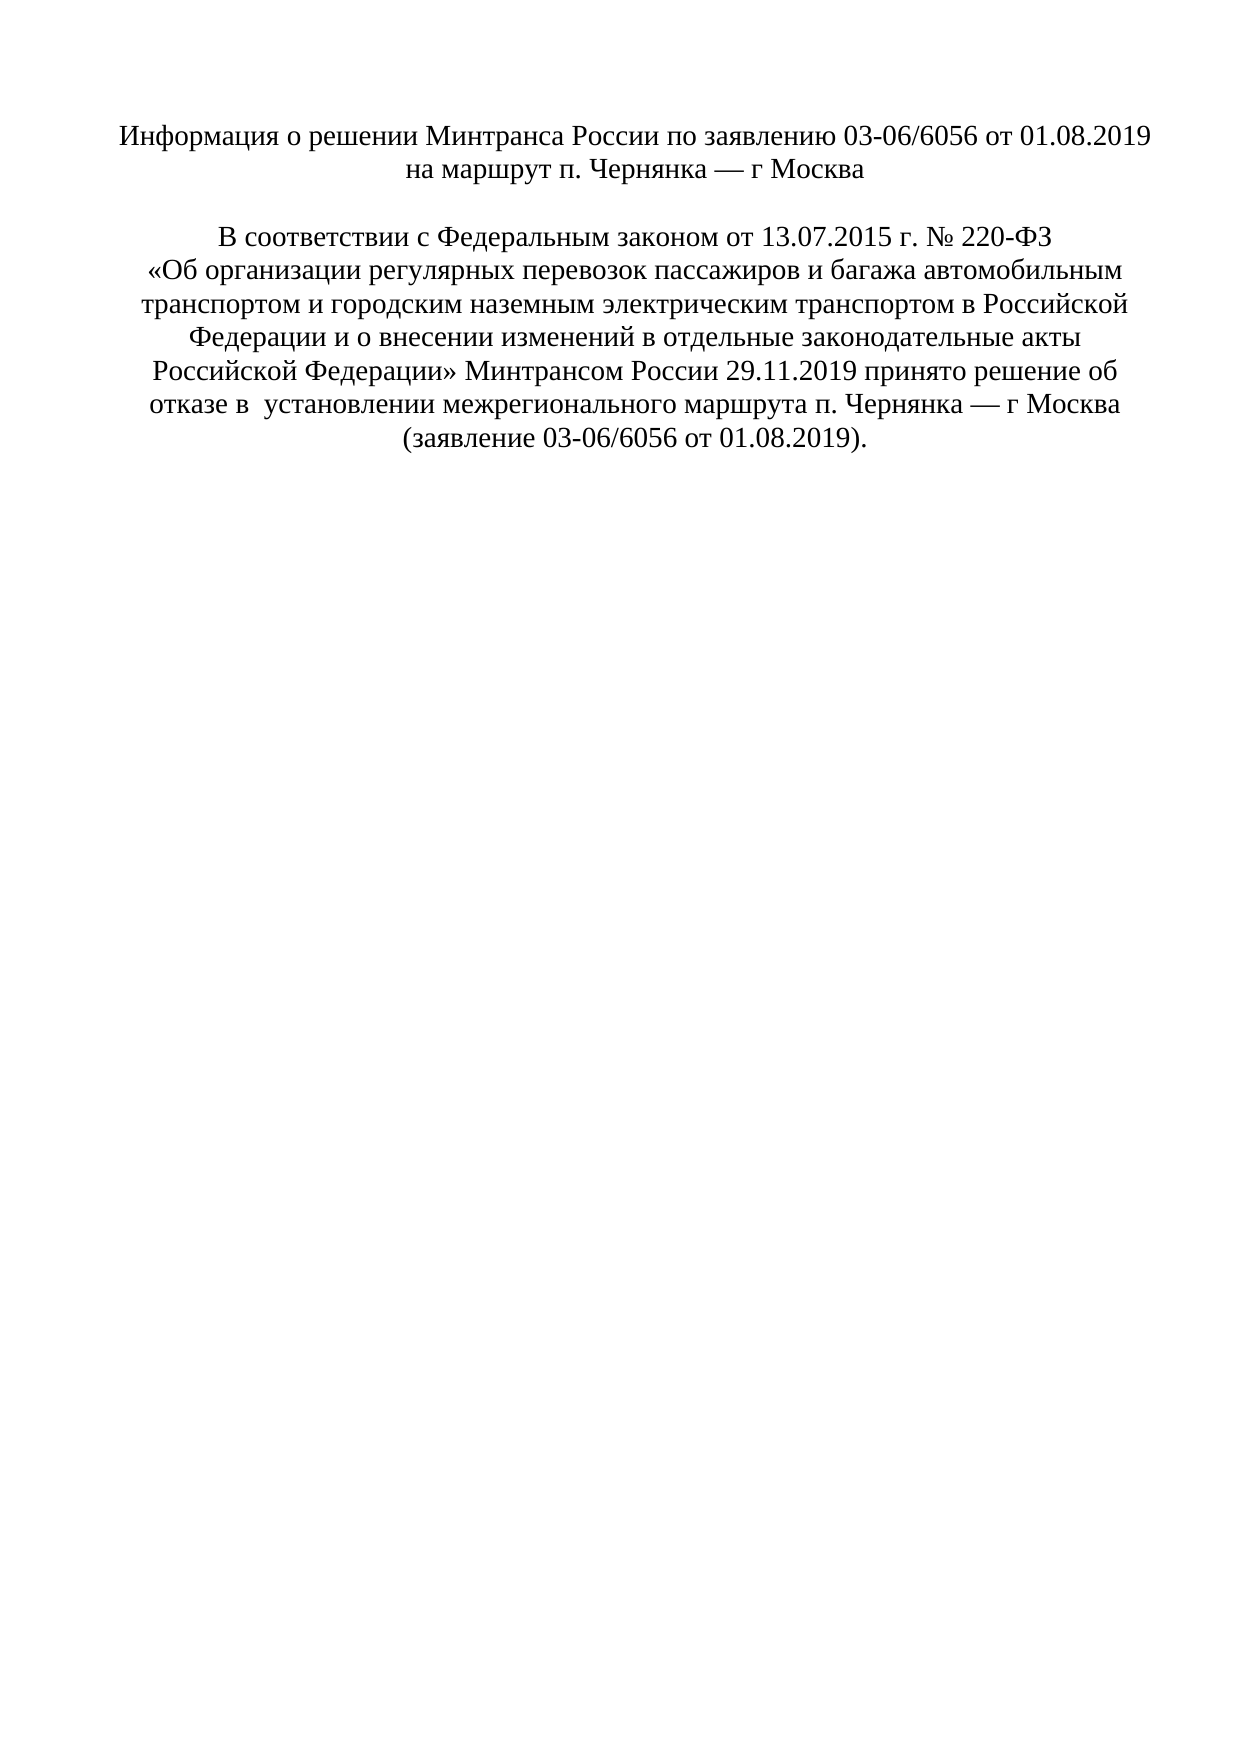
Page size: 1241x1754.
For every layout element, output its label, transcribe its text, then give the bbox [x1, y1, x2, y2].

text Информация о решении Минтранса России по заявлению 03-06/6056 от 01.08.2019 на маршрут п. Чернянка — г Москва [118, 118, 1152, 185]
text В соответствии с Федеральным законом от 13.07.2015 г. № 220-ФЗ «Об организации регулярных перевозок пассажиров и багажа автомобильным транспортом и городским наземным электрическим транспортом в Российской Федерации и о внесении изменений в отдельные законодательные акты Российской Федерации» Минтрансом России 29.11.2019 принято решение об отказе в установлении межрегионального маршрута п. Чернянка — г Москва (заявление 03-06/6056 от 01.08.2019). [118, 219, 1152, 453]
